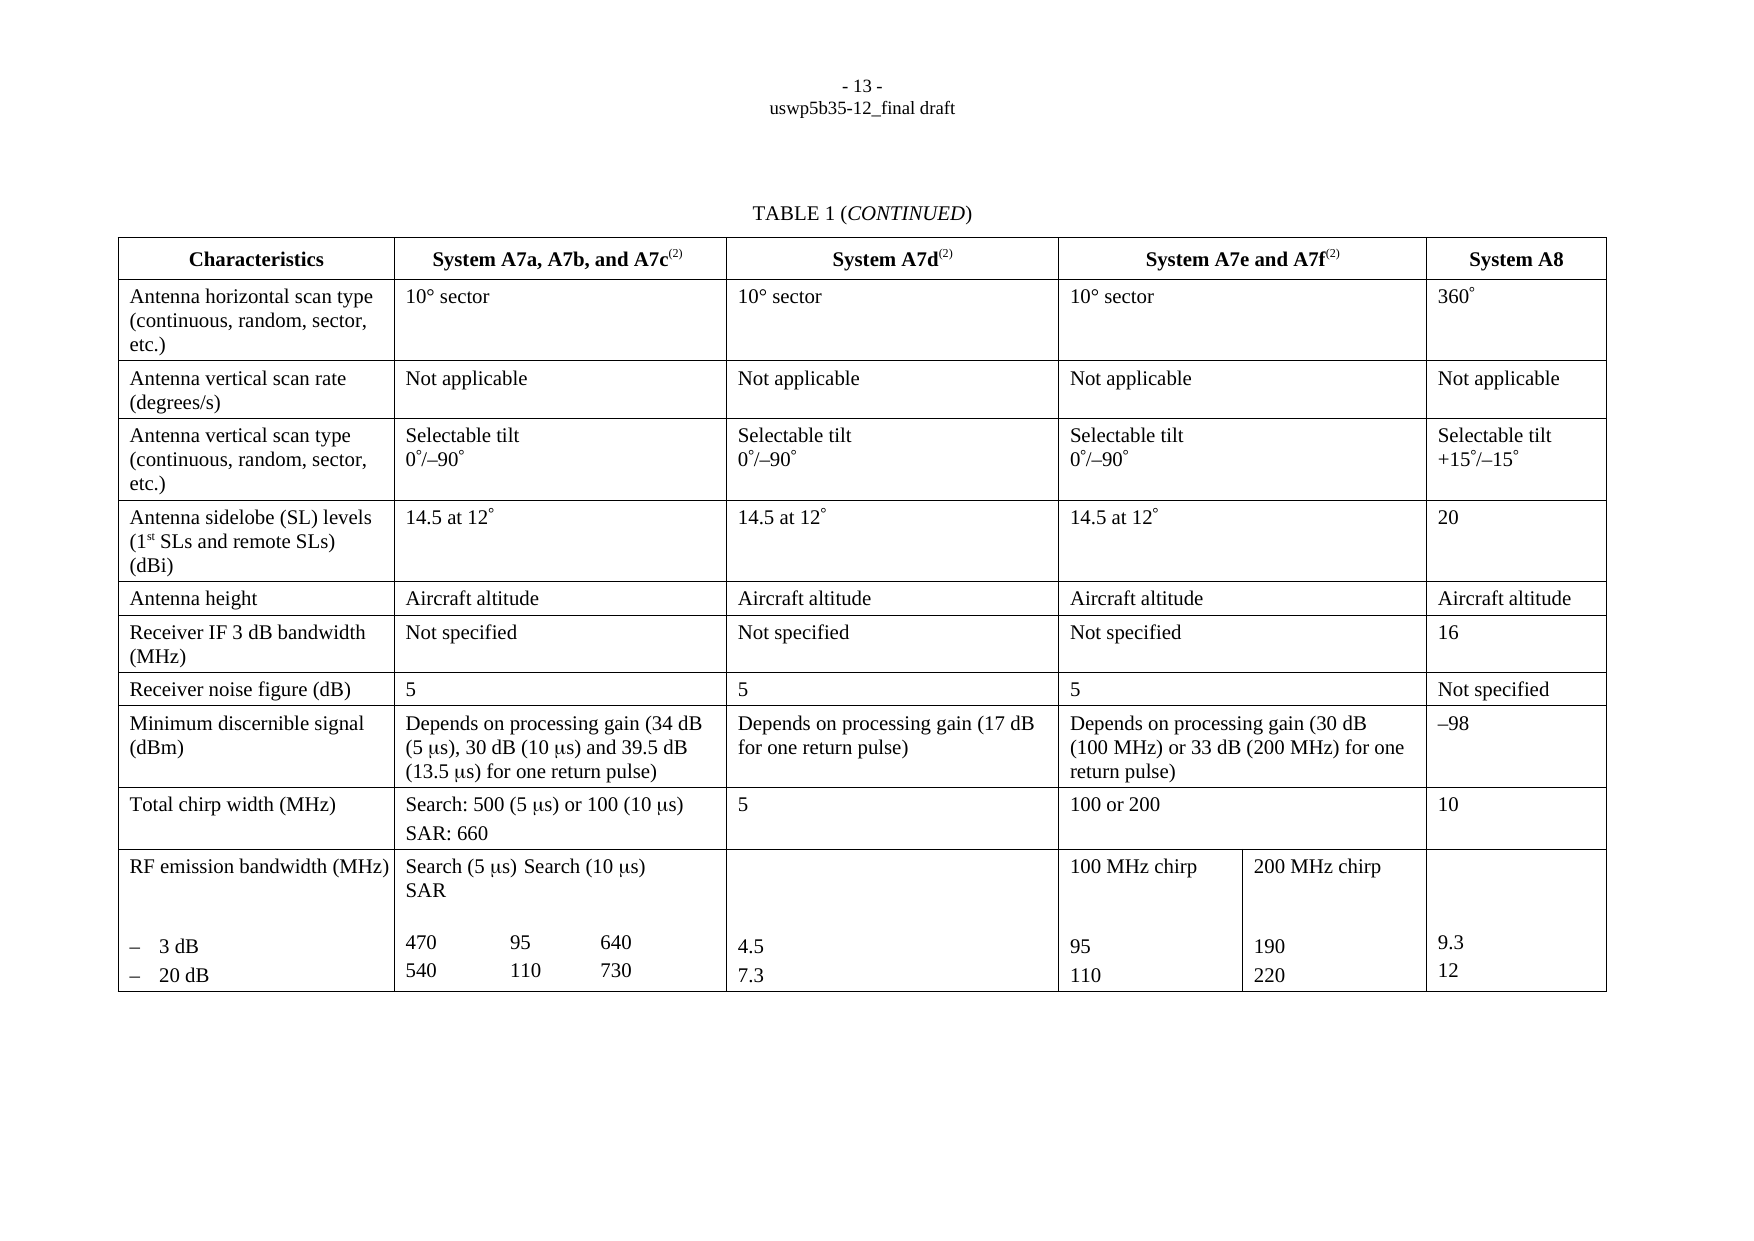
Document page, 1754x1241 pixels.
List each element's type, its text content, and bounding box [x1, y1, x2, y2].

table_cell 5 [395, 673, 726, 705]
table_cell 14.5 at 12 [395, 501, 726, 581]
table_cell Not applicable [727, 361, 1058, 418]
table_cell 5 [727, 788, 1058, 849]
table_cell Depends on processing gain (30 dB (100 MHz) or 33 dB (200 MHz) for one return pulse) [1059, 706, 1426, 787]
table_cell Not applicable [395, 361, 726, 418]
table_cell Antenna sidelobe (SL) levels (1st SLs and remote SLs) (dBi) [119, 501, 394, 581]
table_cell 14.5 at 12 [1059, 501, 1426, 581]
table_cell Not specified [1427, 673, 1606, 705]
table_cell Aircraft altitude [1427, 582, 1606, 614]
table_cell 5 [727, 673, 1058, 705]
table_cell Not applicable [1427, 361, 1606, 418]
table_cell Antenna vertical scan type (continuous, random, sector, etc.) [119, 419, 394, 499]
table_cell 9.3 12 [1427, 850, 1606, 991]
table_cell 200 MHz chirp 190 220 [1243, 850, 1426, 991]
table_cell 5 [1059, 673, 1426, 705]
table_cell 4.5 7.3 [727, 850, 1058, 991]
table_cell Antenna vertical scan rate (degrees/s) [119, 361, 394, 418]
table_cell Selectable tilt +15/–15 [1427, 419, 1606, 499]
table_cell Selectable tilt 0/–90 [395, 419, 726, 499]
table_cell 10° sector [395, 280, 726, 360]
table_cell Not specified [727, 616, 1058, 672]
table_cell 10° sector [1059, 280, 1426, 360]
table_cell 10° sector [727, 280, 1058, 360]
table_header Characteristics [119, 238, 394, 279]
table_header System A7e and A7f(2) [1059, 238, 1426, 279]
table_cell Selectable tilt 0/–90 [1059, 419, 1426, 499]
table_cell 360 [1427, 280, 1606, 360]
table_cell Aircraft altitude [1059, 582, 1426, 614]
table_cell Aircraft altitude [395, 582, 726, 614]
table_cell 100 or 200 [1059, 788, 1426, 849]
table_cell Receiver IF 3 dB bandwidth (MHz) [119, 616, 394, 672]
table_cell 100 MHz chirp 95 110 [1059, 850, 1242, 991]
table_header System A7d(2) [727, 238, 1058, 279]
table_cell 20 [1427, 501, 1606, 581]
table_cell RF emission bandwidth (MHz) – 3 dB – 20 dB [119, 850, 394, 991]
table_cell Aircraft altitude [727, 582, 1058, 614]
table_cell Selectable tilt 0/–90 [727, 419, 1058, 499]
table_cell Antenna height [119, 582, 394, 614]
table_cell 14.5 at 12 [727, 501, 1058, 581]
table_cell Receiver noise figure (dB) [119, 673, 394, 705]
table_cell Depends on processing gain (34 dB (5 s), 30 dB (10 s) and 39.5 dB (13.5 s) for one return pulse) [395, 706, 726, 787]
table_cell Minimum discernible signal (dBm) [119, 706, 394, 787]
table_cell –98 [1427, 706, 1606, 787]
table_cell 16 [1427, 616, 1606, 672]
table_cell 10 [1427, 788, 1606, 849]
table_cell Depends on processing gain (17 dB for one return pulse) [727, 706, 1058, 787]
table_header System A7a, A7b, and A7c(2) [395, 238, 726, 279]
table_cell Not specified [395, 616, 726, 672]
table_cell Not specified [1059, 616, 1426, 672]
table_cell Total chirp width (MHz) [119, 788, 394, 849]
table_cell Search (5 s) Search (10 s) SAR 470 95 640 540 110 730 [395, 850, 726, 991]
table_cell Search: 500 (5 s) or 100 (10 s) SAR: 660 [395, 788, 726, 849]
table_header System A8 [1427, 238, 1606, 279]
table_cell Not applicable [1059, 361, 1426, 418]
text TABLE 1 (continued) [118, 176, 1606, 224]
table_cell Antenna horizontal scan type (continuous, random, sector, etc.) [119, 280, 394, 360]
